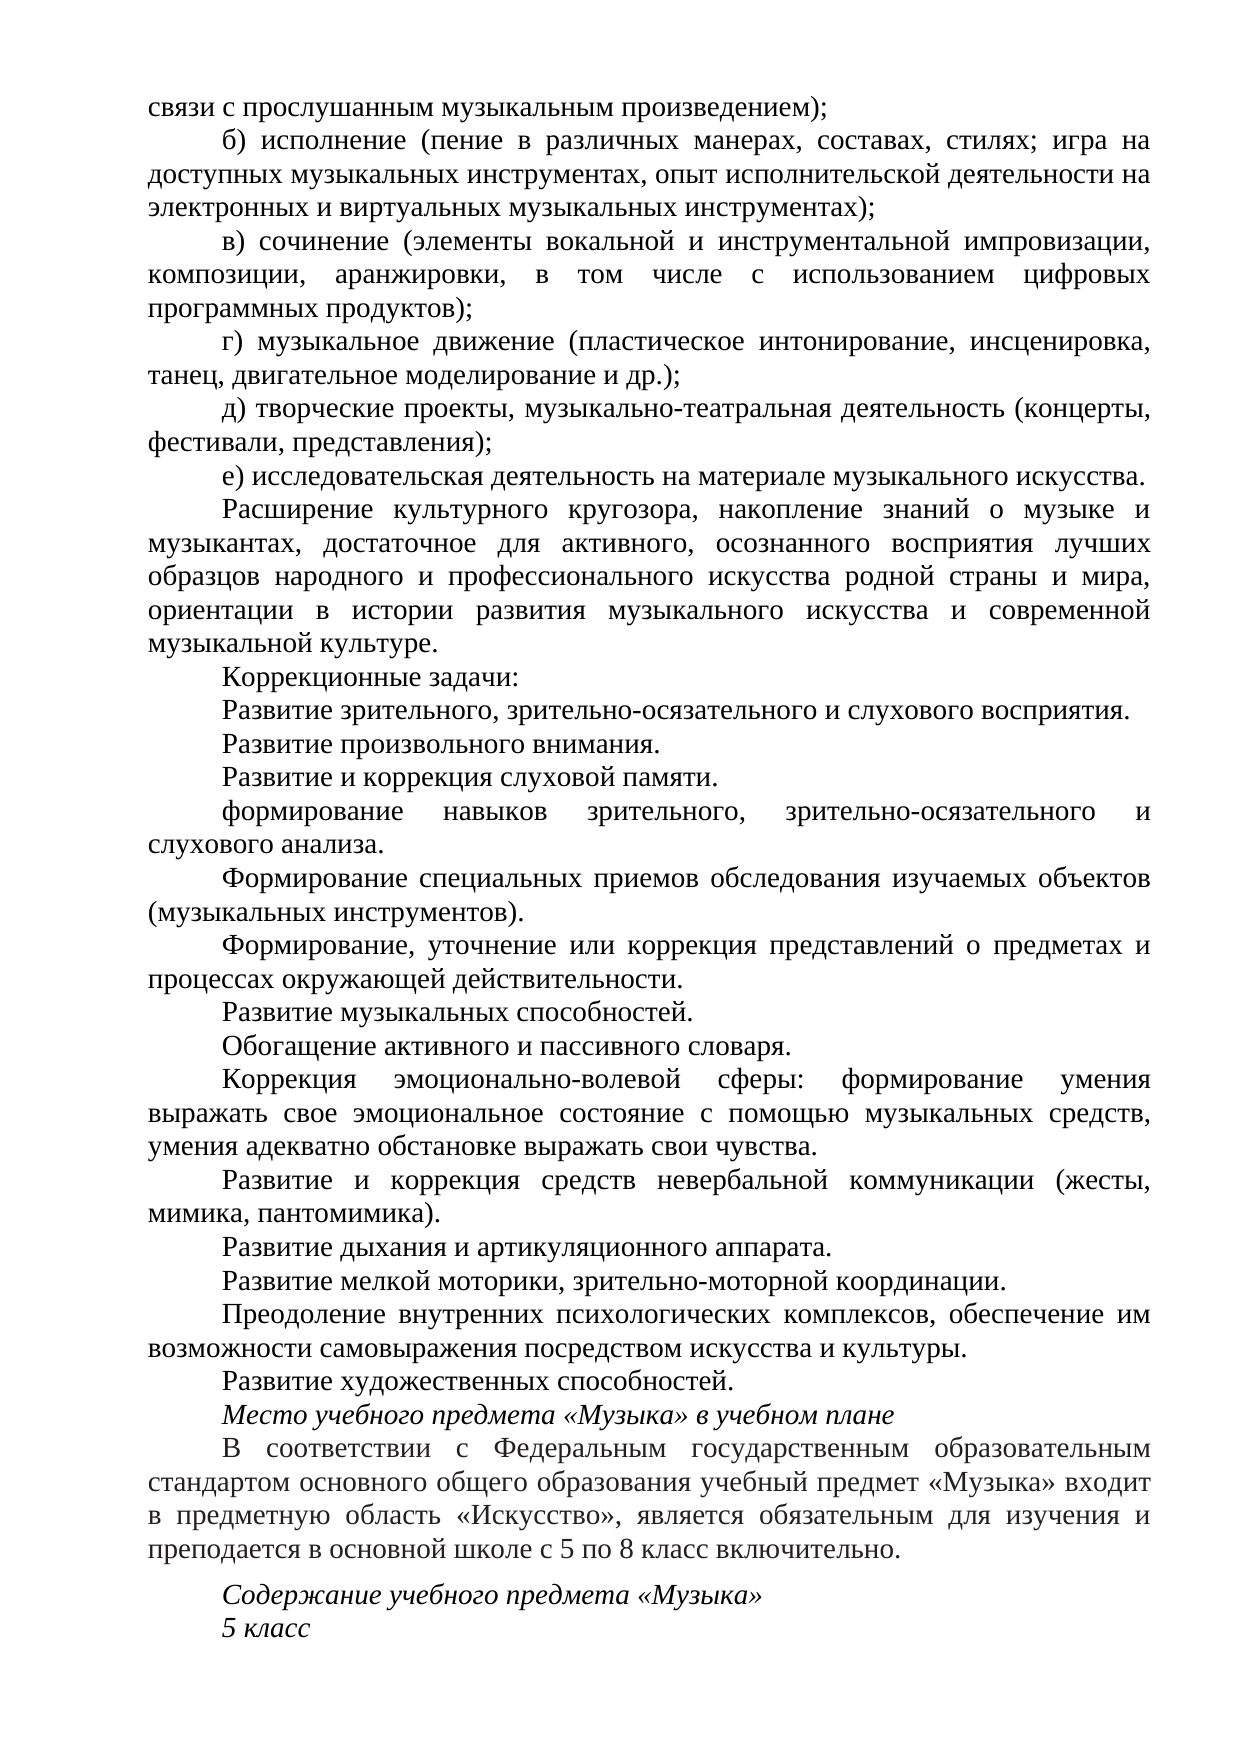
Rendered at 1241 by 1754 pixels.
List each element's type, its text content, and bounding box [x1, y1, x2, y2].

text в) сочинение (элементы вокальной и инструментальной импровизации, композиции, аранжировки, в том числе с использованием цифровых программных продуктов); [148, 223, 1152, 323]
text Расширение культурного кругозора, накопление знаний о музыке и музыкантах, достаточное для активного, осознанного восприятия лучших образцов народного и профессионального искусства родной страны и мира, ориентации в истории развития музыкального искусства и современной музыкальной культуре. [148, 491, 1152, 659]
text Развитие зрительного, зрительно-осязательного и слухового восприятия. [148, 692, 1152, 726]
text формирование навыков зрительного, зрительно-осязательного и слухового анализа. [148, 793, 1152, 860]
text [148, 89, 1152, 122]
text е) исследовательская деятельность на материале музыкального искусства. [148, 458, 1152, 491]
text 5 класс [148, 1611, 1152, 1644]
text Формирование, уточнение или коррекция представлений о предметах и процессах окружающей действительности. [148, 927, 1152, 994]
text Развитие и коррекция средств невербальной коммуникации (жесты, мимика, пантомимика). [148, 1162, 1152, 1229]
text Коррекция эмоционально-волевой сферы: формирование умения выражать свое эмоциональное состояние с помощью музыкальных средств, умения адекватно обстановке выражать свои чувства. [148, 1061, 1152, 1162]
text г) музыкальное движение (пластическое интонирование, инсценировка, танец, двигательное моделирование и др.); [148, 323, 1152, 391]
text Развитие произвольного внимания. [148, 726, 1152, 759]
text д) творческие проекты, музыкально-театральная деятельность (концерты, фестивали, представления); [148, 391, 1152, 458]
text Формирование специальных приемов обследования изучаемых объектов (музыкальных инструментов). [148, 860, 1152, 927]
text Место учебного предмета «Музыка» в учебном плане [148, 1397, 1152, 1430]
text Обогащение активного и пассивного словаря. [148, 1028, 1152, 1061]
text Преодоление внутренних психологических комплексов, обеспечение им возможности самовыражения посредством искусства и культуры. [148, 1296, 1152, 1363]
text Развитие и коррекция слуховой памяти. [148, 759, 1152, 793]
text Развитие дыхания и артикуляционного аппарата. [148, 1229, 1152, 1263]
text Содержание учебного предмета «Музыка» [148, 1577, 1152, 1611]
text Развитие художественных способностей. [148, 1363, 1152, 1397]
text Коррекционные задачи: [148, 659, 1152, 692]
text б) исполнение (пение в различных манерах, составах, стилях; игра на доступных музыкальных инструментах, опыт исполнительской деятельности на электронных и виртуальных музыкальных инструментах); [148, 122, 1152, 223]
text Развитие мелкой моторики, зрительно-моторной координации. [148, 1263, 1152, 1296]
text Развитие музыкальных способностей. [148, 994, 1152, 1028]
text В соответствии с Федеральным государственным образовательным стандартом основного общего образования учебный предмет «Музыка» входит в предметную область «Искусство», является обязательным для изучения и преподается в основной школе с 5 по 8 класс включительно. [148, 1430, 1152, 1564]
